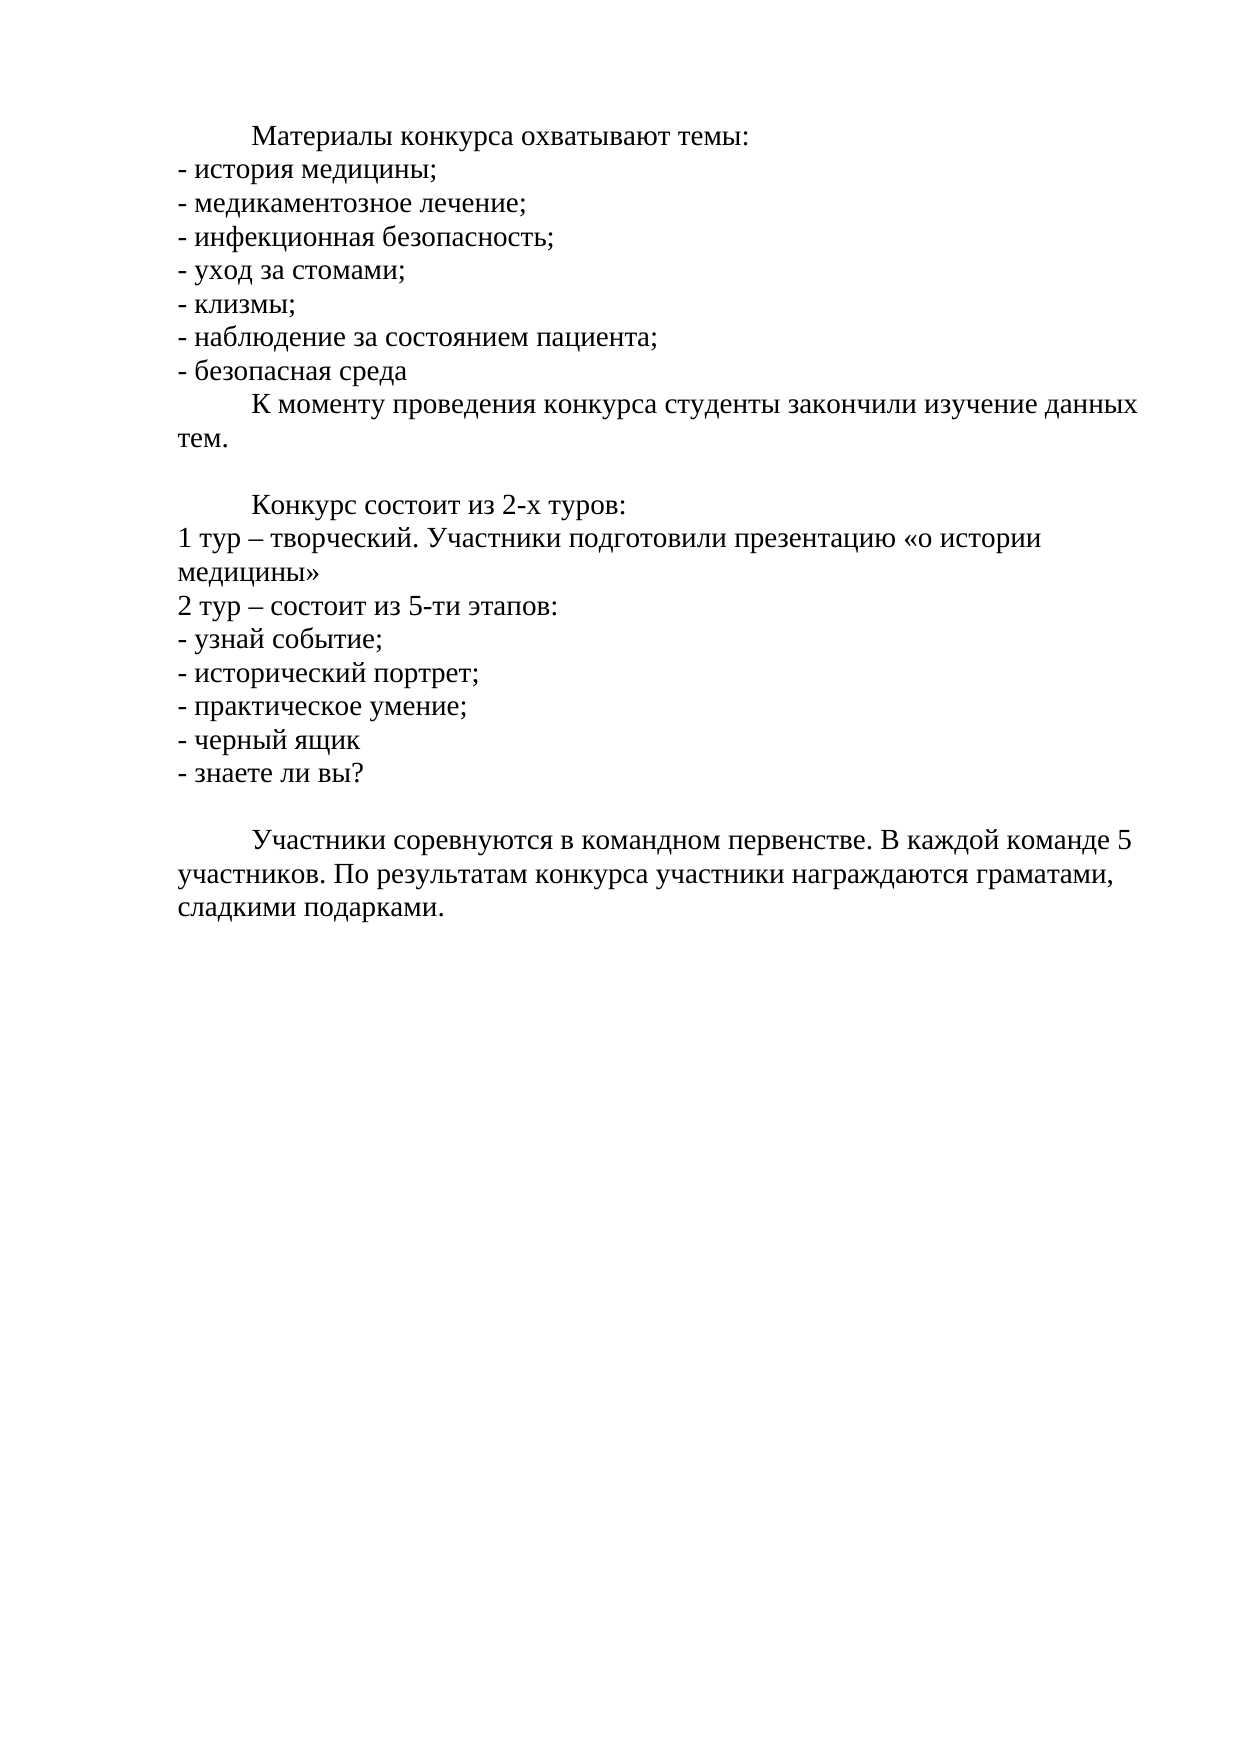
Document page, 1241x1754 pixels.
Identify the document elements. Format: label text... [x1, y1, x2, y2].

text Конкурс состоит из 2-х туров: [177, 487, 1152, 521]
text - знаете ли вы? [177, 755, 1152, 789]
text - наблюдение за состоянием пациента; [177, 319, 1152, 353]
text - клизмы; [177, 286, 1152, 319]
text - медикаментозное лечение; [177, 185, 1152, 219]
text Участники соревнуются в командном первенстве. В каждой команде 5 участников. По результатам конкурса участники награждаются граматами, сладкими подарками. [177, 822, 1152, 923]
text - узнай событие; [177, 621, 1152, 655]
text - практическое умение; [177, 688, 1152, 722]
text - черный ящик [177, 722, 1152, 755]
text - уход за стомами; [177, 252, 1152, 286]
text - история медицины; [177, 152, 1152, 185]
text К моменту проведения конкурса студенты закончили изучение данных тем. [177, 386, 1152, 453]
text - исторический портрет; [177, 655, 1152, 688]
text - безопасная среда [177, 353, 1152, 386]
text 1 тур – творческий. Участники подготовили презентацию «о истории медицины» [177, 521, 1152, 588]
text - инфекционная безопасность; [177, 219, 1152, 252]
text 2 тур – состоит из 5-ти этапов: [177, 588, 1152, 621]
text Материалы конкурса охватывают темы: [177, 118, 1152, 152]
